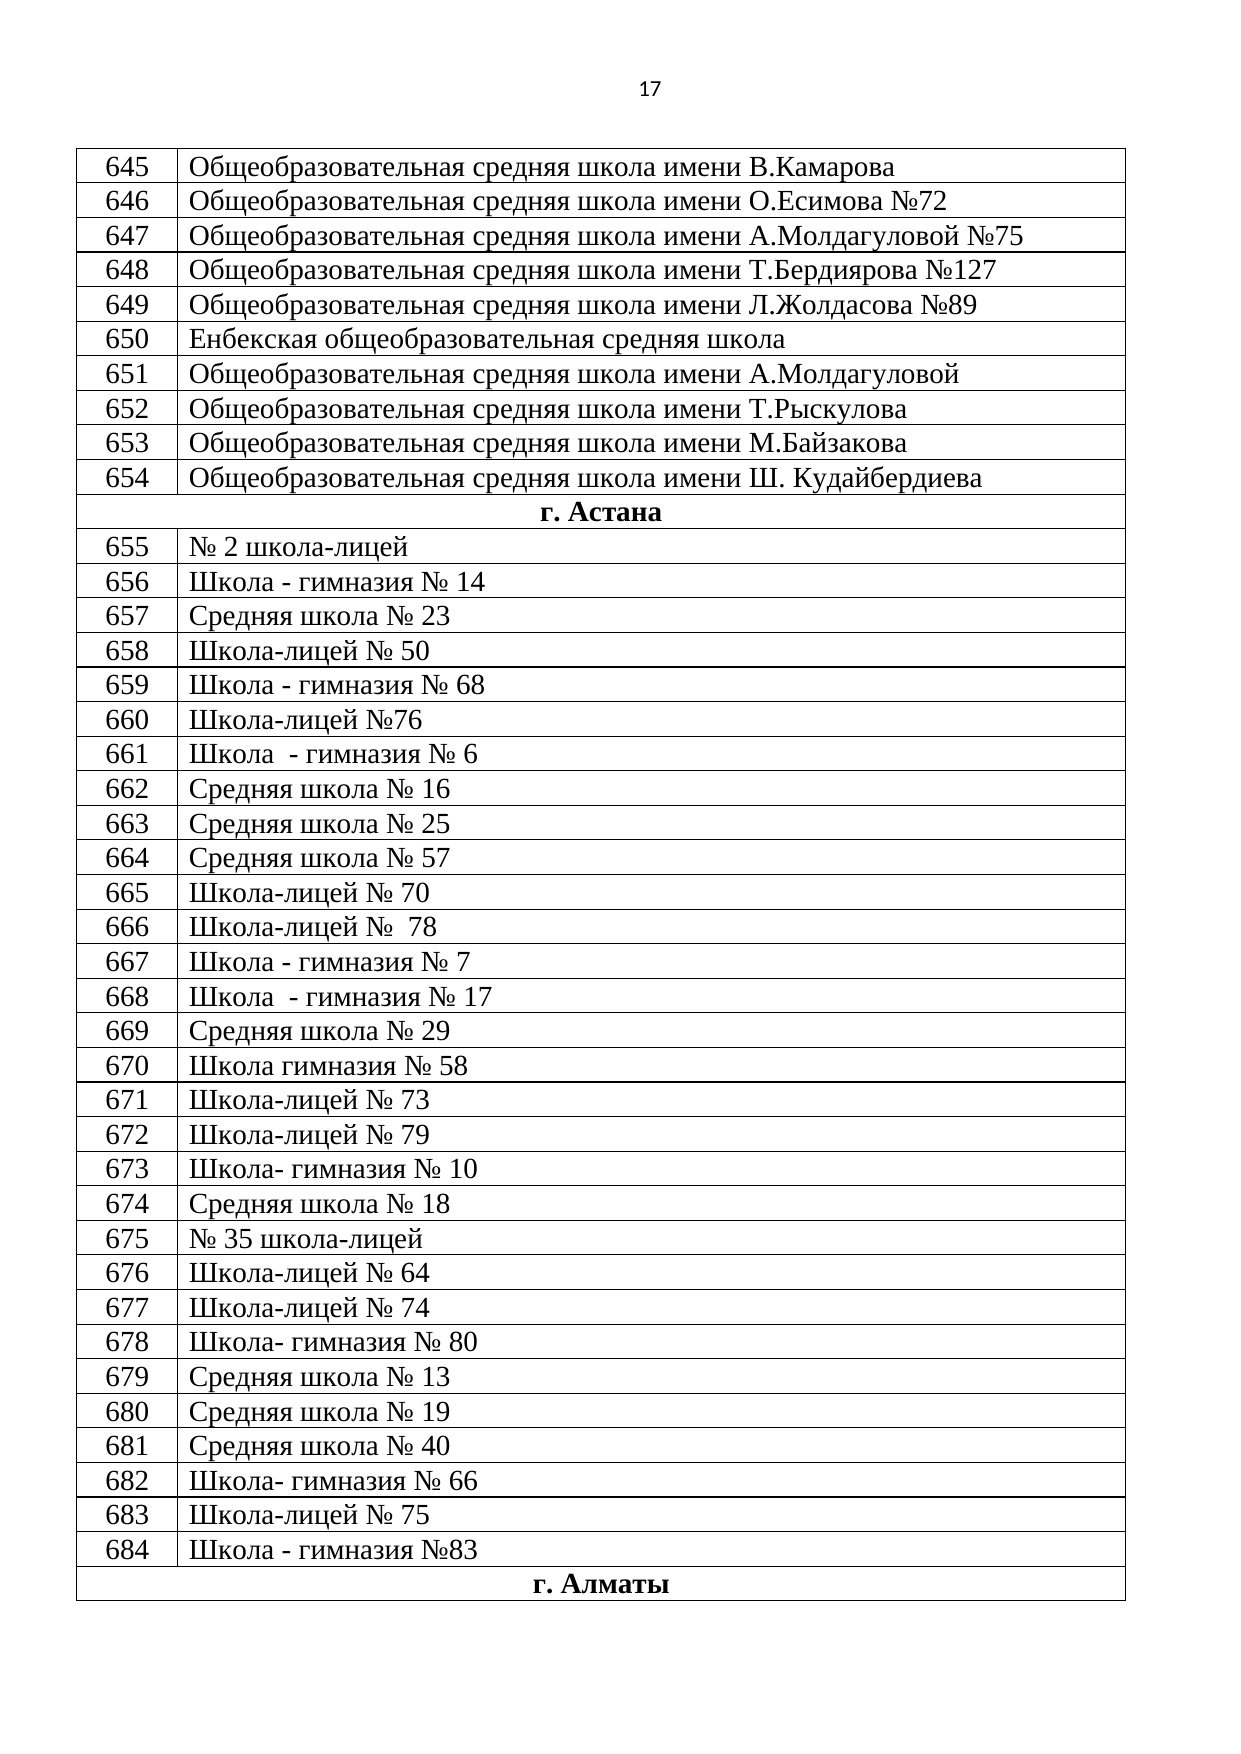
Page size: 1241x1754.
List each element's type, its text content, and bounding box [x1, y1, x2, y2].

table_cell Общеобразовательная средняя школа имени А.Молдагуловой №75 [178, 218, 1125, 251]
table_cell Средняя школа № 18 [178, 1186, 1125, 1220]
table_cell Школа-лицей № 74 [178, 1290, 1125, 1323]
table_cell 662 [77, 771, 177, 805]
table_cell Средняя школа № 57 [178, 840, 1125, 874]
table_cell 645 [77, 149, 177, 182]
table_cell № 35 школа-лицей [178, 1221, 1125, 1254]
table_cell 672 [77, 1117, 177, 1151]
table_cell Общеобразовательная средняя школа имени А.Молдагуловой [178, 356, 1125, 390]
table_cell Общеобразовательная средняя школа имени Л.Жолдасова №89 [178, 287, 1125, 321]
table_cell 657 [77, 598, 177, 632]
table_cell 654 [77, 460, 177, 493]
table_cell Енбекская общеобразовательная средняя школа [178, 322, 1125, 355]
table_cell 684 [77, 1532, 177, 1566]
table_cell 664 [77, 840, 177, 874]
table_cell 669 [77, 1013, 177, 1047]
table_cell Общеобразовательная средняя школа имени М.Байзакова [178, 425, 1125, 459]
table_cell Школа - гимназия № 7 [178, 944, 1125, 978]
table_cell 676 [77, 1255, 177, 1289]
table_cell 649 [77, 287, 177, 321]
table_cell 673 [77, 1152, 177, 1185]
table_cell 646 [77, 183, 177, 217]
table_cell Средняя школа № 40 [178, 1428, 1125, 1462]
table_cell 663 [77, 806, 177, 839]
table_cell № 2 школа-лицей [178, 529, 1125, 563]
table_cell 680 [77, 1394, 177, 1427]
table_cell 666 [77, 910, 177, 943]
table_cell 647 [77, 218, 177, 251]
table_cell г. Астана [77, 495, 1125, 528]
table_cell Школа- гимназия № 80 [178, 1325, 1125, 1358]
table_cell г. Алматы [77, 1567, 1125, 1600]
table_cell 677 [77, 1290, 177, 1323]
table_cell 660 [77, 702, 177, 736]
table_cell Средняя школа № 25 [178, 806, 1125, 839]
table_cell 661 [77, 737, 177, 770]
table_cell Средняя школа № 16 [178, 771, 1125, 805]
table_cell Школа - гимназия №83 [178, 1532, 1125, 1566]
table_cell Средняя школа № 23 [178, 598, 1125, 632]
table_cell Школа-лицей № 73 [178, 1083, 1125, 1116]
table_cell Школа-лицей № 50 [178, 633, 1125, 666]
table_cell Школа-лицей №76 [178, 702, 1125, 736]
table_cell 682 [77, 1463, 177, 1496]
table_cell 665 [77, 875, 177, 908]
table_cell Средняя школа № 29 [178, 1013, 1125, 1047]
table_cell Школа- гимназия № 66 [178, 1463, 1125, 1496]
table_cell Общеобразовательная средняя школа имени Т.Рыскулова [178, 391, 1125, 424]
table_cell 653 [77, 425, 177, 459]
table_cell 671 [77, 1083, 177, 1116]
table_cell 674 [77, 1186, 177, 1220]
table_cell 659 [77, 668, 177, 701]
table_cell 681 [77, 1428, 177, 1462]
table_cell 679 [77, 1359, 177, 1393]
table_cell Школа гимназия № 58 [178, 1048, 1125, 1081]
table_cell Школа - гимназия № 14 [178, 564, 1125, 597]
table_cell 675 [77, 1221, 177, 1254]
table_cell Общеобразовательная средняя школа имени В.Камарова [178, 149, 1125, 182]
table_cell 668 [77, 979, 177, 1012]
table_cell 667 [77, 944, 177, 978]
table_cell 658 [77, 633, 177, 666]
table_cell Средняя школа № 19 [178, 1394, 1125, 1427]
table_cell 678 [77, 1325, 177, 1358]
table_cell 655 [77, 529, 177, 563]
table_cell 652 [77, 391, 177, 424]
table_cell Школа - гимназия № 17 [178, 979, 1125, 1012]
table_cell 670 [77, 1048, 177, 1081]
table_cell 651 [77, 356, 177, 390]
table_cell Школа-лицей № 79 [178, 1117, 1125, 1151]
table_cell Общеобразовательная средняя школа имени О.Есимова №72 [178, 183, 1125, 217]
table_cell Общеобразовательная средняя школа имени Т.Бердиярова №127 [178, 253, 1125, 286]
table_cell Средняя школа № 13 [178, 1359, 1125, 1393]
table_cell 650 [77, 322, 177, 355]
table_cell Общеобразовательная средняя школа имени Ш. Кудайбердиева [178, 460, 1125, 493]
table_cell Школа-лицей № 75 [178, 1498, 1125, 1531]
table_cell Школа-лицей № 64 [178, 1255, 1125, 1289]
table_cell 648 [77, 253, 177, 286]
table_cell 656 [77, 564, 177, 597]
table_cell Школа-лицей № 78 [178, 910, 1125, 943]
table_cell Школа-лицей № 70 [178, 875, 1125, 908]
table_cell Школа - гимназия № 68 [178, 668, 1125, 701]
table_cell 683 [77, 1498, 177, 1531]
table_cell Школа- гимназия № 10 [178, 1152, 1125, 1185]
table_cell Школа - гимназия № 6 [178, 737, 1125, 770]
